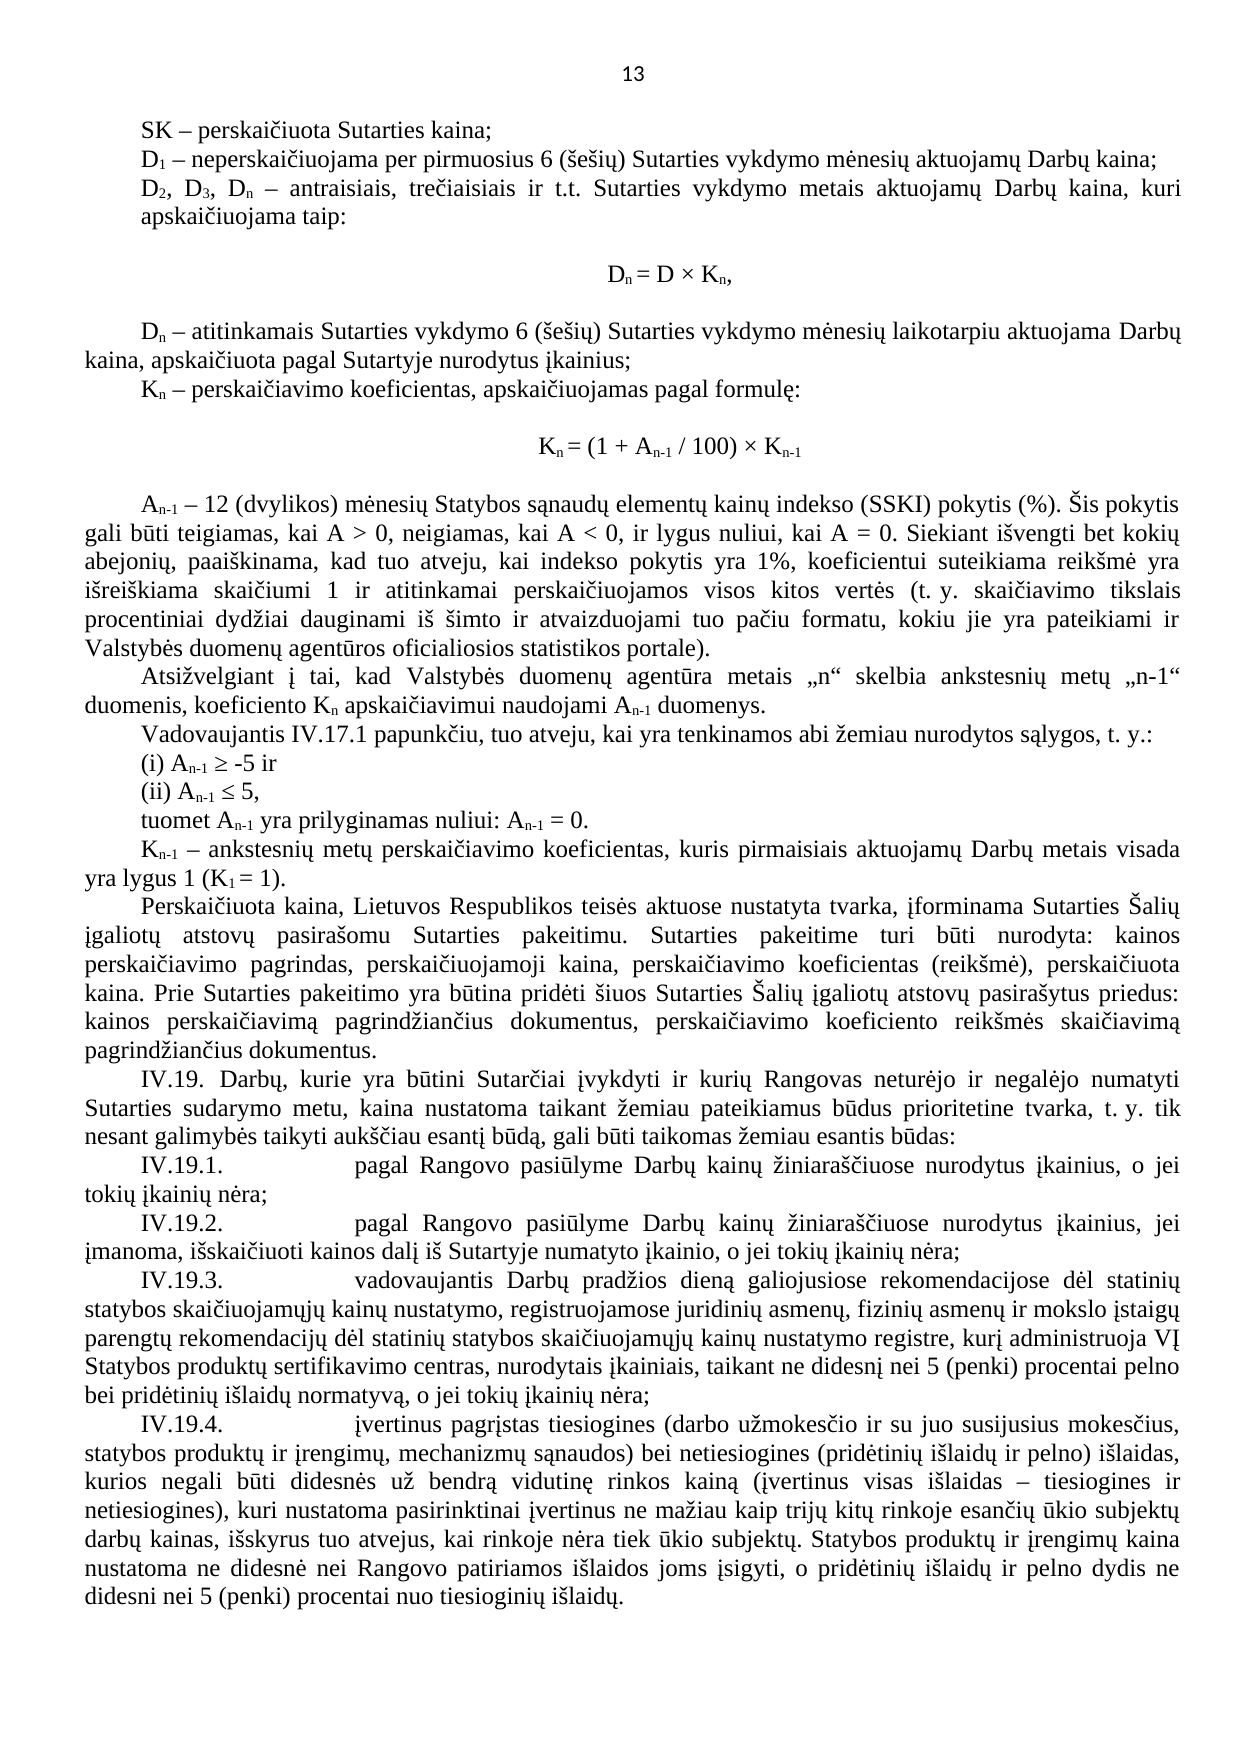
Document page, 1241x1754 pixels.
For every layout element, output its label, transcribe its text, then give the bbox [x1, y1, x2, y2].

text An-1 – 12 (dvylikos) mėnesių Statybos sąnaudų elementų kainų indekso (SSKI) pokytis (%). Šis pokytis gali būti teigiamas, kai A > 0, neigiamas, kai A < 0, ir lygus nuliui, kai A = 0. Siekiant išvengti bet kokių abejonių, paaiškinama, kad tuo atveju, kai indekso pokytis yra 1%, koeficientui suteikiama reikšmė yra išreiškiama skaičiumi 1 ir atitinkamai perskaičiuojamos visos kitos vertės (t. y. skaičiavimo tikslais procentiniai dydžiai dauginami iš šimto ir atvaizduojami tuo pačiu formatu, kokiu jie yra pateikiami ir Valstybės duomenų agentūros oficialiosios statistikos portale). [84, 489, 1181, 661]
text Dn = D × Kn, [158, 259, 1181, 288]
list pagal Rangovo pasiūlyme Darbų kainų žiniaraščiuose nurodytus įkainius, o jei tokių įkainių nėra; [84, 1150, 1181, 1208]
text Kn-1 – ankstesnių metų perskaičiavimo koeficientas, kuris pirmaisiais aktuojamų Darbų metais visada yra lygus 1 (K1 = 1). [84, 834, 1181, 891]
text Dn – atitinkamais Sutarties vykdymo 6 (šešių) Sutarties vykdymo mėnesių laikotarpiu aktuojama Darbų kaina, apskaičiuota pagal Sutartyje nurodytus įkainius; [84, 316, 1181, 374]
list Darbų, kurie yra būtini Sutarčiai įvykdyti ir kurių Rangovas neturėjo ir negalėjo numatyti Sutarties sudarymo metu, kaina nustatoma taikant žemiau pateikiamus būdus prioritetine tvarka, t. y. tik nesant galimybės taikyti aukščiau esantį būdą, gali būti taikomas žemiau esantis būdas: [84, 1064, 1181, 1150]
text Atsižvelgiant į tai, kad Valstybės duomenų agentūra metais „n“ skelbia ankstesnių metų „n-1“ duomenis, koeficiento Kn apskaičiavimui naudojami An-1 duomenys. [84, 661, 1181, 719]
text (i) An-1 ≥ -5 ir [84, 748, 1181, 776]
list vadovaujantis Darbų pradžios dieną galiojusiose rekomendacijose dėl statinių statybos skaičiuojamųjų kainų nustatymo, registruojamose juridinių asmenų, fizinių asmenų ir mokslo įstaigų parengtų rekomendacijų dėl statinių statybos skaičiuojamųjų kainų nustatymo registre, kurį administruoja VĮ Statybos produktų sertifikavimo centras, nurodytais įkainiais, taikant ne didesnį nei 5 (penki) procentai pelno bei pridėtinių išlaidų normatyvą, o jei tokių įkainių nėra; [84, 1265, 1181, 1409]
text (ii) An-1 ≤ 5, [84, 776, 1181, 805]
text Kn – perskaičiavimo koeficientas, apskaičiuojamas pagal formulę: [141, 374, 1181, 403]
text Perskaičiuota kaina, Lietuvos Respublikos teisės aktuose nustatyta tvarka, įforminama Sutarties Šalių įgaliotų atstovų pasirašomu Sutarties pakeitimu. Sutarties pakeitime turi būti nurodyta: kainos perskaičiavimo pagrindas, perskaičiuojamoji kaina, perskaičiavimo koeficientas (reikšmė), perskaičiuota kaina. Prie Sutarties pakeitimo yra būtina pridėti šiuos Sutarties Šalių įgaliotų atstovų pasirašytus priedus: kainos perskaičiavimą pagrindžiančius dokumentus, perskaičiavimo koeficiento reikšmės skaičiavimą pagrindžiančius dokumentus. [84, 891, 1181, 1064]
text D2, D3, Dn – antraisiais, trečiaisiais ir t.t. Sutarties vykdymo metais aktuojamų Darbų kaina, kuri apskaičiuojama taip: [141, 173, 1181, 230]
list įvertinus pagrįstas tiesiogines (darbo užmokesčio ir su juo susijusius mokesčius, statybos produktų ir įrengimų, mechanizmų sąnaudos) bei netiesiogines (pridėtinių išlaidų ir pelno) išlaidas, kurios negali būti didesnės už bendrą vidutinę rinkos kainą (įvertinus visas išlaidas – tiesiogines ir netiesiogines), kuri nustatoma pasirinktinai įvertinus ne mažiau kaip trijų kitų rinkoje esančių ūkio subjektų darbų kainas, išskyrus tuo atvejus, kai rinkoje nėra tiek ūkio subjektų. Statybos produktų ir įrengimų kaina nustatoma ne didesnė nei Rangovo patiriamos išlaidos joms įsigyti, o pridėtinių išlaidų ir pelno dydis ne didesni nei 5 (penki) procentai nuo tiesioginių išlaidų. [84, 1409, 1181, 1610]
text Vadovaujantis 4.10.1 papunkčiu, tuo atveju, kai yra tenkinamos abi žemiau nurodytos sąlygos, t. y.: [84, 719, 1181, 748]
text Kn = (1 + An-1 / 100) × Kn-1 [158, 431, 1181, 460]
text D1 – neperskaičiuojama per pirmuosius 6 (šešių) Sutarties vykdymo mėnesių aktuojamų Darbų kaina; [141, 144, 1181, 173]
list pagal Rangovo pasiūlyme Darbų kainų žiniaraščiuose nurodytus įkainius, jei įmanoma, išskaičiuoti kainos dalį iš Sutartyje numatyto įkainio, o jei tokių įkainių nėra; [84, 1208, 1181, 1265]
text tuomet An-1 yra prilyginamas nuliui: An-1 = 0. [84, 805, 1181, 834]
text SK – perskaičiuota Sutarties kaina; [141, 115, 1181, 144]
